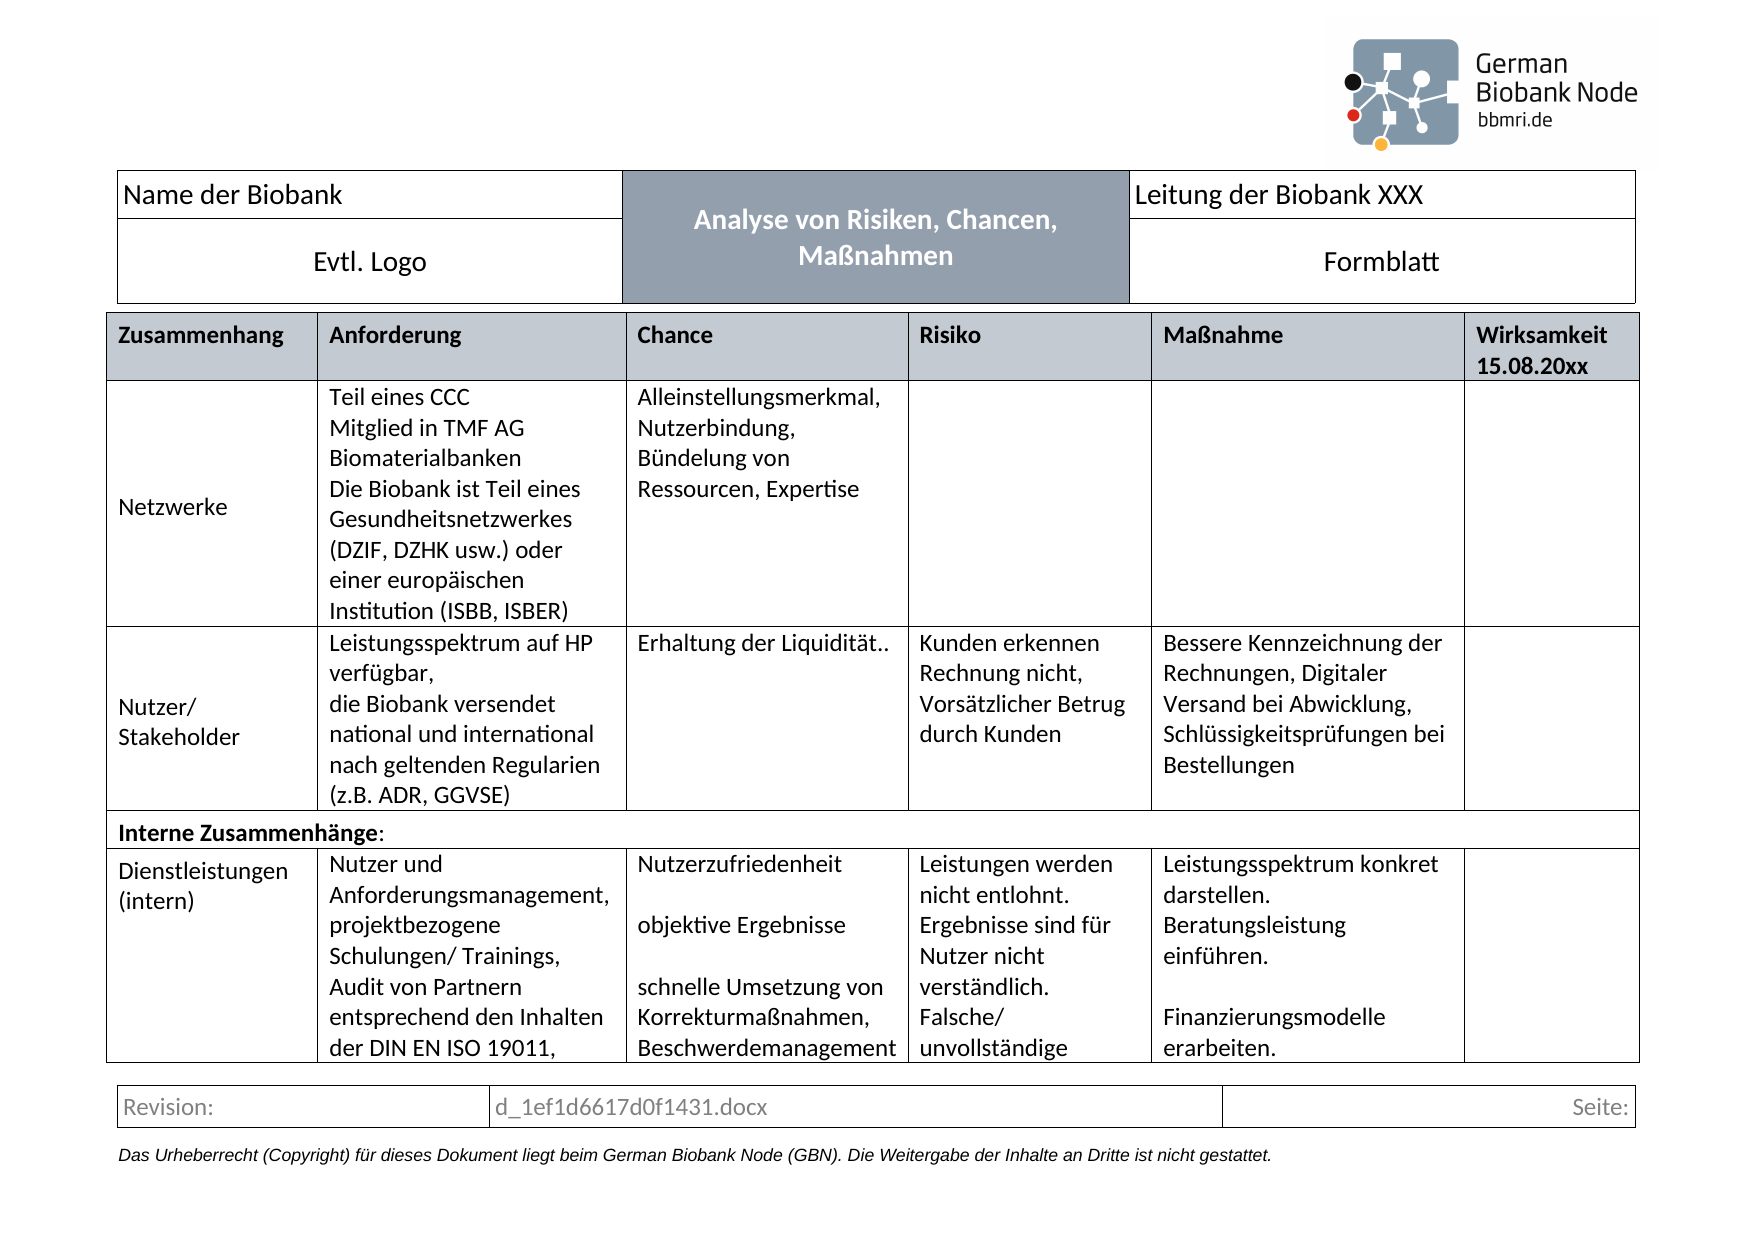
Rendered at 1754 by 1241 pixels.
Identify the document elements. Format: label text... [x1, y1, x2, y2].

table_header Zusammenhang [107, 313, 317, 380]
table_header Anforderung [318, 313, 626, 380]
table_cell Leistungsspektrum konkret darstellen. Beratungsleistung einführen. Finanzierungsmodelle erarbeiten. Prüfung der Schulungsunterlagen bei Erstellung und jährlich auf Aktualität. Schriftliche Bestätigung der Ergebnisse nach der Erfassung im Rahmen des Nutzer- und Anforderungsmanagements. [1152, 849, 1464, 1062]
table_cell [1465, 849, 1639, 1062]
table_cell Netzwerke [107, 381, 317, 626]
table_cell Dienstleistungen (intern) [107, 849, 317, 1062]
table_cell Nutzer und Anforderungsmanagement, projektbezogene Schulungen/ Trainings, Audit von Partnern entsprechend den Inhalten der DIN EN ISO 19011, Dokumentenprüfung auf die Einhaltung von Anforderungen bzw. vertraglich festgelegten Vorgaben [318, 849, 626, 1062]
table_header Chance [627, 313, 908, 380]
table_header Risiko [909, 313, 1151, 380]
table_cell [1465, 627, 1639, 810]
table_cell Bessere Kennzeichnung der Rechnungen, Digitaler Versand bei Abwicklung, Schlüssigkeitsprüfungen bei Bestellungen [1152, 627, 1464, 810]
table_cell [909, 381, 1151, 626]
table_header Wirksamkeit 15.08.20xx [1465, 313, 1639, 380]
table_cell Alleinstellungsmerkmal, Nutzerbindung, Bündelung von Ressourcen, Expertise [627, 381, 908, 626]
table_cell Erhaltung der Liquidität.. [627, 627, 908, 810]
table_cell Teil eines CCC Mitglied in TMF AG Biomaterialbanken Die Biobank ist Teil eines Gesundheitsnetzwerkes (DZIF, DZHK usw.) oder einer europäischen Institution (ISBB, ISBER) [318, 381, 626, 626]
table_cell Leistungen werden nicht entlohnt. Ergebnisse sind für Nutzer nicht verständlich. Falsche/ unvollständige Nutzeranforderungen erfasst. [909, 849, 1151, 1062]
table_cell Leistungsspektrum auf HP verfügbar, die Biobank versendet national und international nach geltenden Regularien (z.B. ADR, GGVSE) [318, 627, 626, 810]
picture [1323, 17, 1660, 170]
table_cell [1152, 381, 1464, 626]
table_cell Kunden erkennen Rechnung nicht, Vorsätzlicher Betrug durch Kunden [909, 627, 1151, 810]
table_header Maßnahme [1152, 313, 1464, 380]
table_cell Nutzerzufriedenheit objektive Ergebnisse schnelle Umsetzung von Korrekturmaßnahmen, Beschwerdemanagement Zeit- und Kostenersparnis [627, 849, 908, 1062]
table_cell Nutzer/ Stakeholder [107, 627, 317, 810]
table_cell [1465, 381, 1639, 626]
table_cell Interne Zusammenhänge: [107, 811, 1639, 848]
